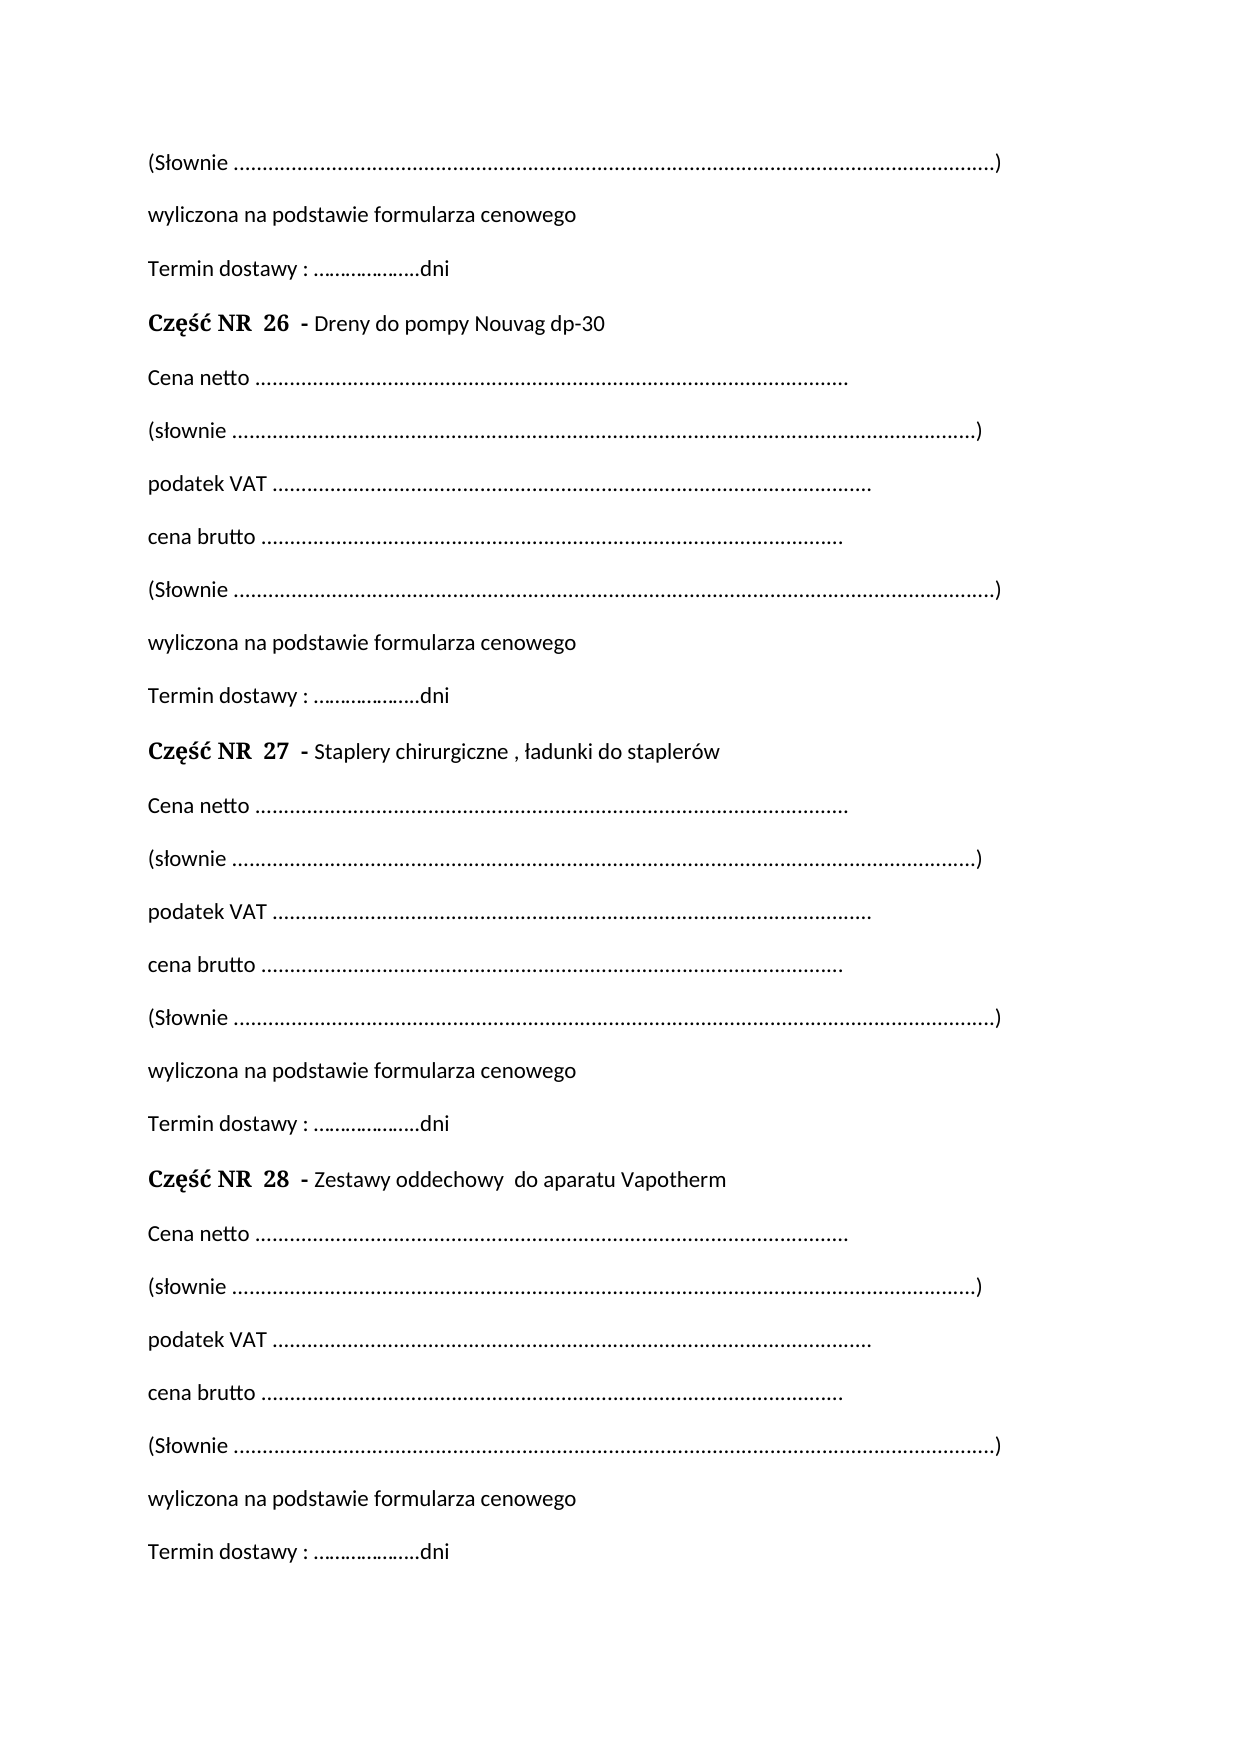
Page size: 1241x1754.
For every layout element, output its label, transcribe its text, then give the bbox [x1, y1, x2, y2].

text podatek VAT ........................................................................................................ [148, 469, 1093, 497]
text Cena netto ....................................................................................................... [148, 1219, 1093, 1247]
text wyliczona na podstawie formularza cenowego [148, 628, 1093, 657]
text Część NR 26 - Dreny do pompy Nouvag dp-30 [148, 307, 1093, 338]
text Cena netto ....................................................................................................... [148, 363, 1093, 391]
text podatek VAT ........................................................................................................ [148, 897, 1093, 925]
text (Słownie ....................................................................................................................................) [148, 148, 1093, 176]
text (Słownie ....................................................................................................................................) [148, 1003, 1093, 1031]
text wyliczona na podstawie formularza cenowego [148, 1056, 1093, 1084]
text (Słownie ....................................................................................................................................) [148, 576, 1093, 603]
text Cena netto ....................................................................................................... [148, 791, 1093, 819]
text cena brutto ..................................................................................................... [148, 1378, 1093, 1406]
text cena brutto ..................................................................................................... [148, 950, 1093, 978]
text Termin dostawy : ………………..dni [148, 1537, 1093, 1565]
text wyliczona na podstawie formularza cenowego [148, 201, 1093, 229]
text (słownie .................................................................................................................................) [148, 416, 1093, 444]
text Termin dostawy : ………………..dni [148, 254, 1093, 282]
text podatek VAT ........................................................................................................ [148, 1325, 1093, 1353]
text wyliczona na podstawie formularza cenowego [148, 1484, 1093, 1512]
text cena brutto ..................................................................................................... [148, 522, 1093, 551]
text Termin dostawy : ………………..dni [148, 1109, 1093, 1137]
text Część NR 27 - Staplery chirurgiczne , ładunki do staplerów [148, 734, 1093, 766]
text (Słownie ....................................................................................................................................) [148, 1431, 1093, 1459]
text Część NR 28 - Zestawy oddechowy do aparatu Vapotherm [148, 1162, 1093, 1194]
text (słownie .................................................................................................................................) [148, 844, 1093, 872]
text Termin dostawy : ………………..dni [148, 682, 1093, 709]
text (słownie .................................................................................................................................) [148, 1272, 1093, 1300]
